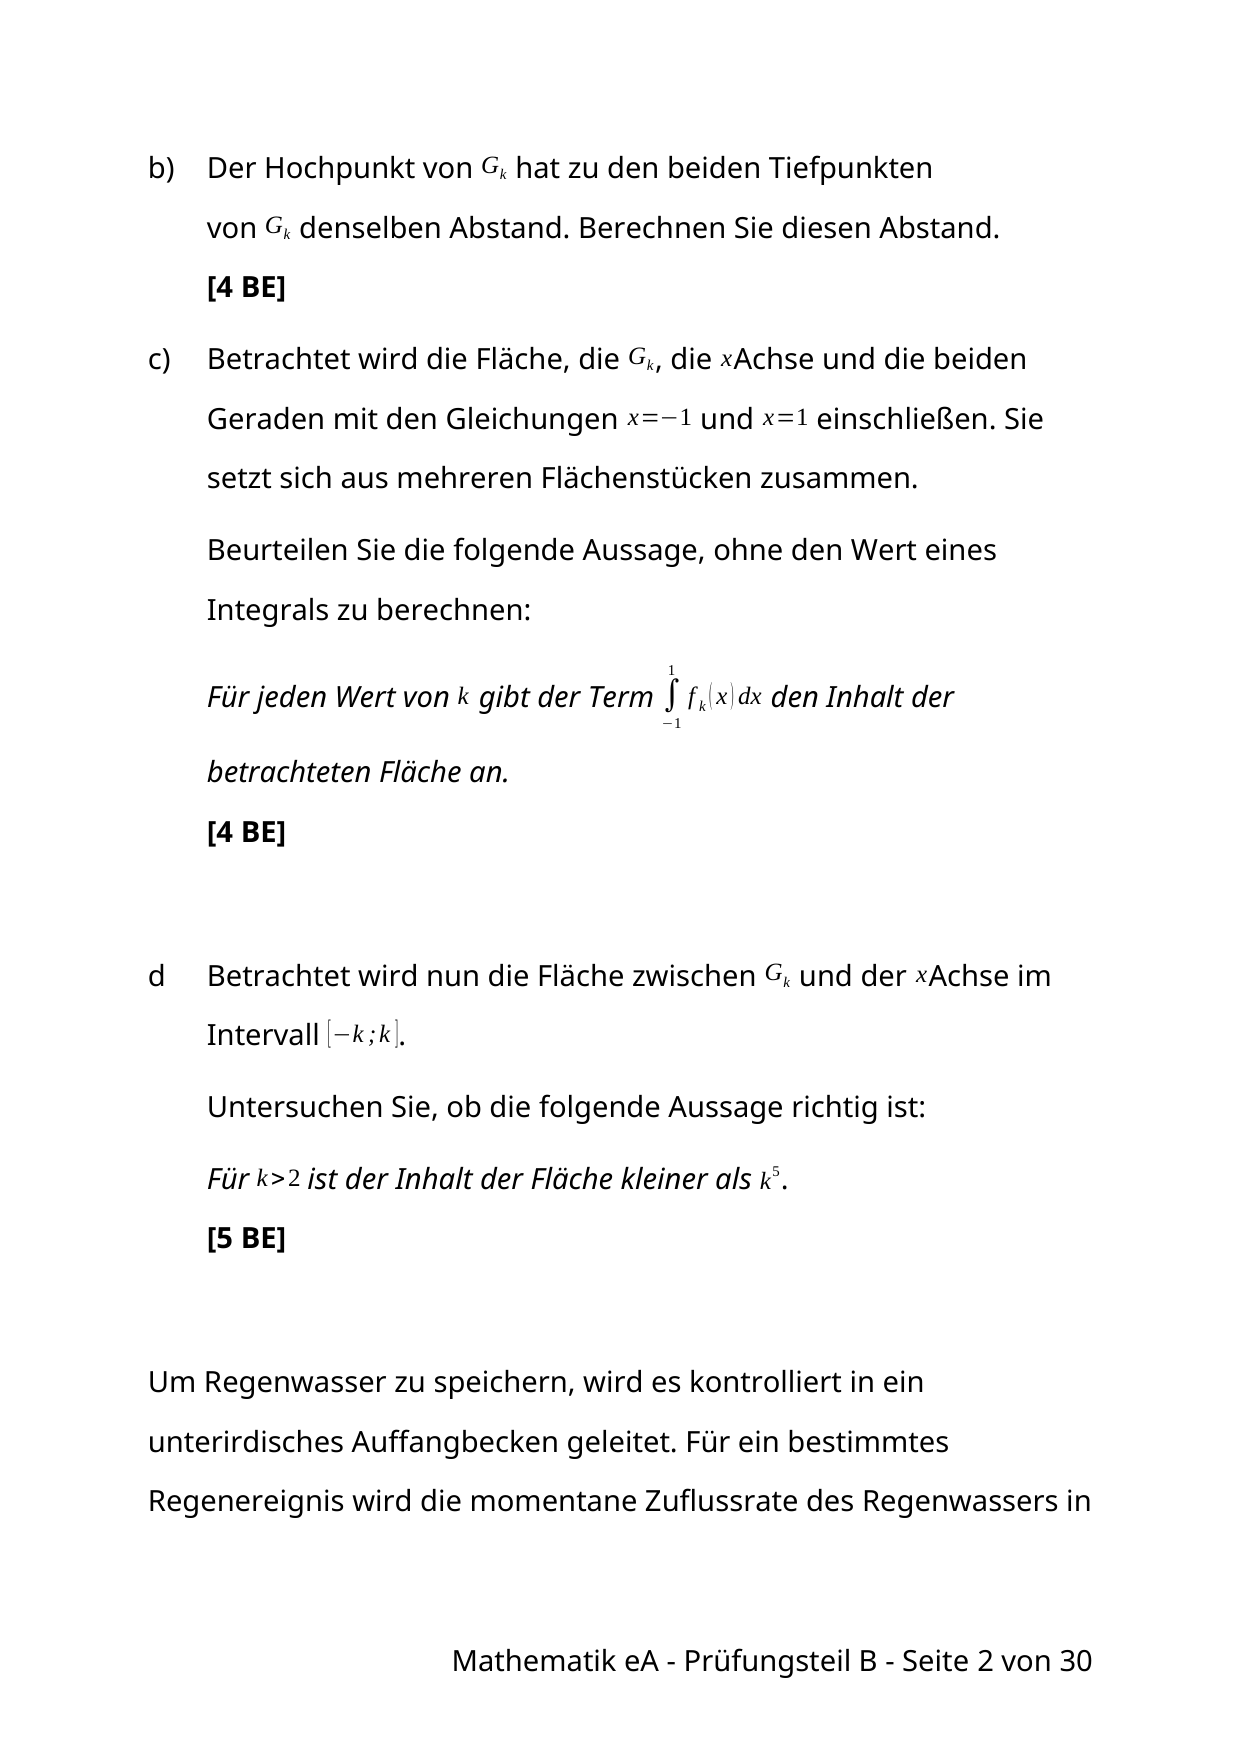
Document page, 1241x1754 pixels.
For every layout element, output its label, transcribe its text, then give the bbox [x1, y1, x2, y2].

list Beurteilen Sie die folgende Aussage, ohne den Wert eines Integrals zu berechnen: [207, 529, 1093, 629]
list Für jeden Wert von gibt der Term den Inhalt der betrachteten Fläche an. [4 BE] [207, 661, 1093, 851]
list Für ist der Inhalt der Fläche kleiner als . [5 BE] [207, 1158, 1093, 1257]
list Untersuchen Sie, ob die folgende Aussage richtig ist: [207, 1086, 1093, 1126]
list c) Betrachtet wird die Fläche, die , die Achse und die beiden Geraden mit den Gleichungen und einschließen. Sie setzt sich aus mehreren Flächenstücken zusammen. [148, 338, 1093, 497]
list b) Der Hochpunkt von hat zu den beiden Tiefpunkten von denselben Abstand. Berechnen Sie diesen Abstand. [4 BE] [148, 148, 1093, 306]
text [148, 1362, 1093, 1520]
list d Betrachtet wird nun die Fläche zwischen und der Achse im Intervall . [148, 955, 1093, 1054]
